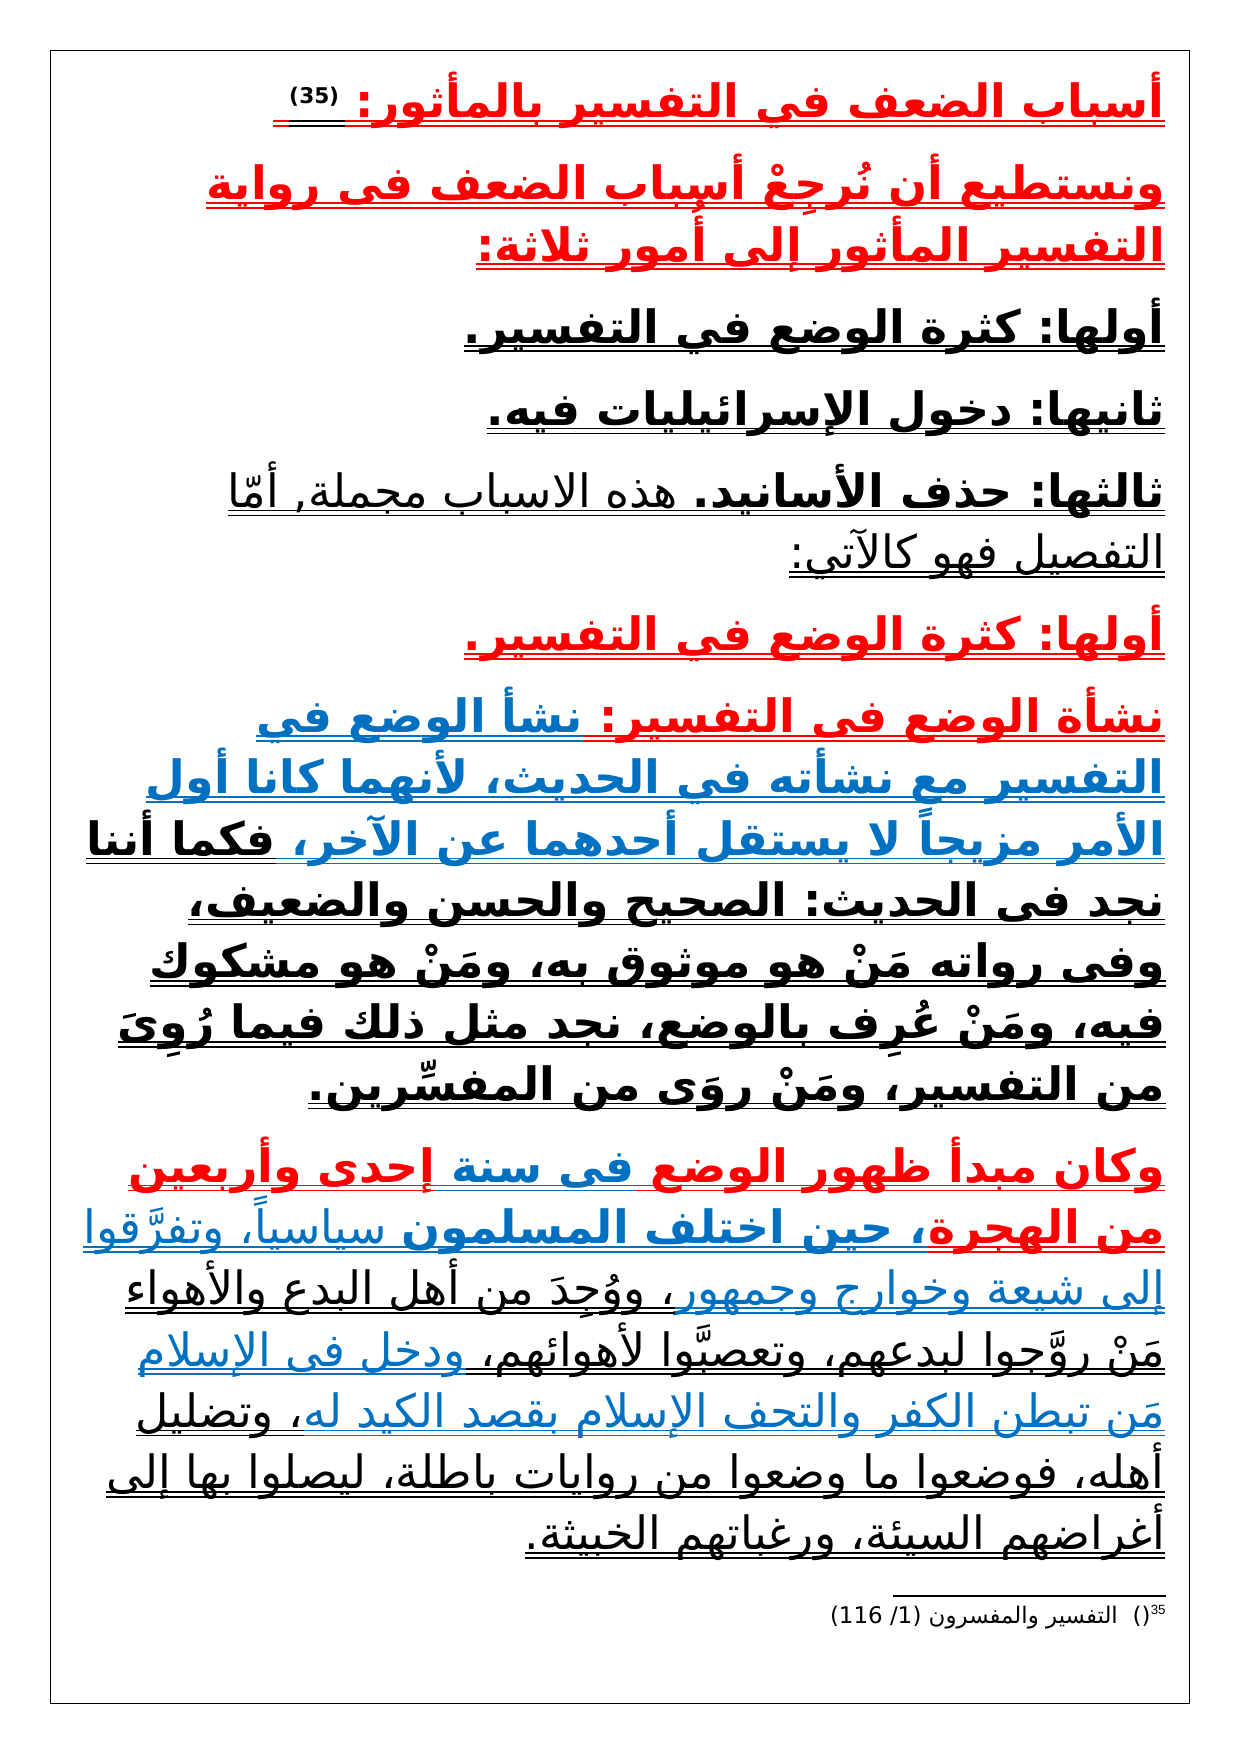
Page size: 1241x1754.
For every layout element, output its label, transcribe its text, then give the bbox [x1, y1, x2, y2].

text أسباب الضعف في التفسير بالمأثور: () [75, 75, 1165, 128]
text وكان مبدأ ظهور الوضع فى سنة إحدى وأربعين من الهجرة، حين اختلف المسلمون سياسياً، وتفرَّقوا إلى شيعة وخوارج وجمهور، ووُجِدَ من أهل البدع والأهواء مَنْ روَّجوا لبدعهم، وتعصبَّوا لأهوائهم، ودخل فى الإسلام مَن تبطن الكفر والتحف الإسلام بقصد الكيد له، وتضليل أهله، فوضعوا ما وضعوا من روايات باطلة، ليصلوا بها إلى أغراضهم السيئة، ورغباتهم الخبيثة. [75, 1139, 1165, 1560]
text نشأة الوضع فى التفسير: نشأ الوضع في التفسير مع نشأته في الحديث، لأنهما كانا أول الأمر مزيجاً لا يستقل أحدهما عن الآخر، فكما أننا نجد فى الحديث: الصحيح والحسن والضعيف، وفى رواته مَنْ هو موثوق به، ومَنْ هو مشكوك فيه، ومَنْ عُرِف بالوضع، نجد مثل ذلك فيما رُوِىَ من التفسير، ومَنْ روَى من المفسِّرين. [75, 690, 1165, 1111]
text ثانيها: دخول الإسرائيليات فيه. [75, 382, 1165, 436]
text ونستطيع أن نُرجِعْ أسباب الضعف فى رواية التفسير المأثور إلى أُمور ثلاثة: [75, 157, 1165, 272]
text أولها: كثرة الوضع في التفسير. [75, 608, 1165, 661]
text ثالثها: حذف الأسانيد. هذه الاسباب مجملة, أمّا التفصيل فهو كالآتي: [75, 464, 1165, 579]
text أولها: كثرة الوضع في التفسير. [75, 300, 1165, 354]
